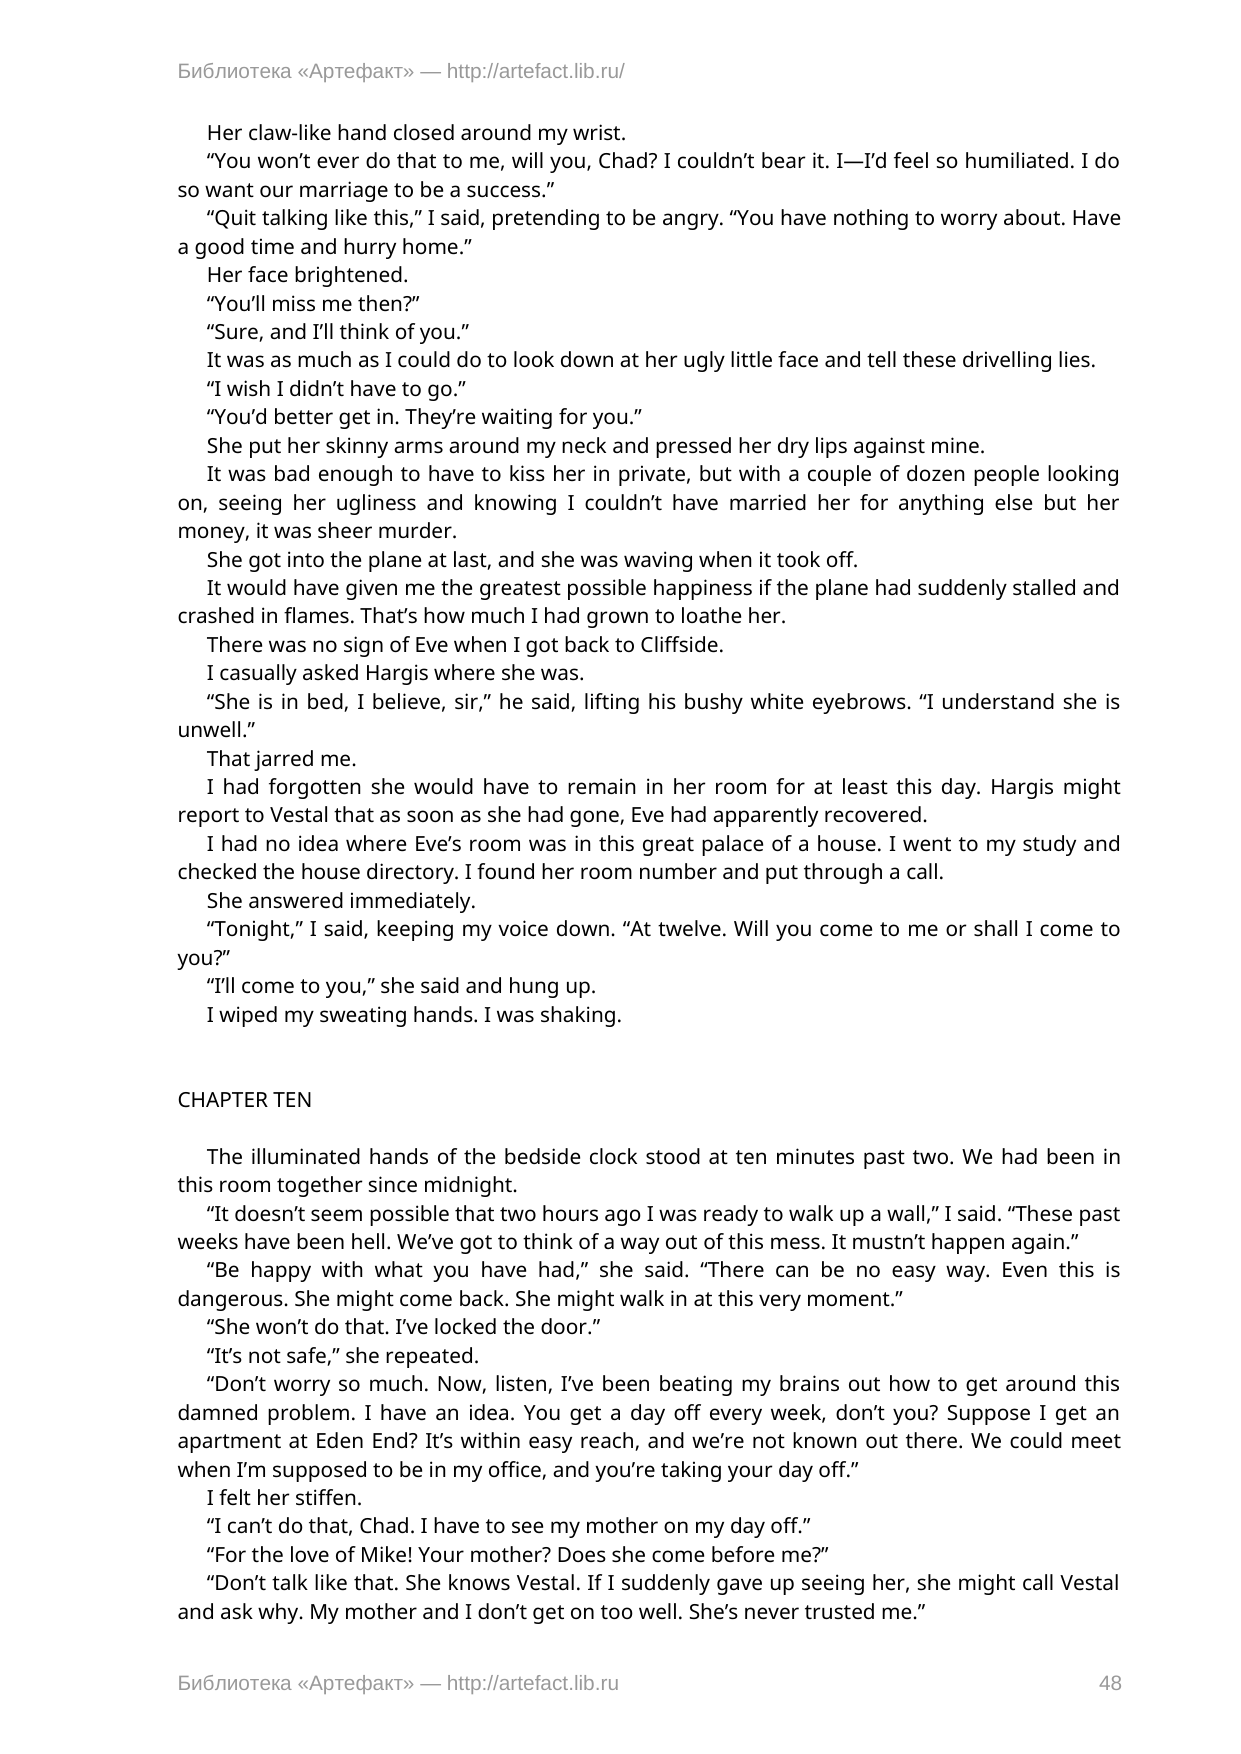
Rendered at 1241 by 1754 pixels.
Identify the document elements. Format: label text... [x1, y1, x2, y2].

text I wiped my sweating hands. I was shaking. [177, 1000, 1122, 1028]
text I casually asked Hargis where she was. [177, 658, 1122, 687]
text “Don’t talk like that. She knows Vestal. If I suddenly gave up seeing her, she might call Vestal and ask why. My mother and I don’t get on too well. She’s never trusted me.” [177, 1568, 1122, 1625]
text CHAPTER TEN [177, 1085, 1122, 1113]
text Her claw-like hand closed around my wrist. [177, 118, 1122, 147]
text “Don’t worry so much. Now, listen, I’ve been beating my brains out how to get around this damned problem. I have an idea. You get a day off every week, don’t you? Suppose I get an apartment at Eden End? It’s within easy reach, and we’re not known out there. We could meet when I’m supposed to be in my office, and you’re taking your day off.” [177, 1369, 1122, 1483]
text She answered immediately. [177, 886, 1122, 914]
text “You won’t ever do that to me, will you, Chad? I couldn’t bear it. I—I’d feel so humiliated. I do so want our marriage to be a success.” [177, 147, 1122, 203]
text “She won’t do that. I’ve locked the door.” [177, 1312, 1122, 1341]
text “It’s not safe,” she repeated. [177, 1341, 1122, 1369]
text “It doesn’t seem possible that two hours ago I was ready to walk up a wall,” I said. “These past weeks have been hell. We’ve got to think of a way out of this mess. It mustn’t happen again.” [177, 1199, 1122, 1256]
text “She is in bed, I believe, sir,” he said, lifting his bushy white eyebrows. “I understand she is unwell.” [177, 687, 1122, 744]
text She put her skinny arms around my neck and pressed her dry lips against mine. [177, 431, 1122, 459]
text It would have given me the greatest possible happiness if the plane had suddenly stalled and crashed in flames. That’s how much I had grown to loathe her. [177, 573, 1122, 630]
text “Quit talking like this,” I said, pretending to be angry. “You have nothing to worry about. Have a good time and hurry home.” [177, 203, 1122, 260]
text She got into the plane at last, and she was waving when it took off. [177, 545, 1122, 573]
text It was bad enough to have to kiss her in private, but with a couple of dozen people looking on, seeing her ugliness and knowing I couldn’t have married her for anything else but her money, it was sheer murder. [177, 459, 1122, 545]
text “I wish I didn’t have to go.” [177, 374, 1122, 402]
text “You’d better get in. They’re waiting for you.” [177, 402, 1122, 431]
text That jarred me. [177, 744, 1122, 772]
text “I’ll come to you,” she said and hung up. [177, 971, 1122, 1000]
text “Tonight,” I said, keeping my voice down. “At twelve. Will you come to me or shall I come to you?” [177, 914, 1122, 971]
text I had forgotten she would have to remain in her room for at least this day. Hargis might report to Vestal that as soon as she had gone, Eve had apparently recovered. [177, 772, 1122, 829]
text The illuminated hands of the bedside clock stood at ten minutes past two. We had been in this room together since midnight. [177, 1142, 1122, 1199]
text “Sure, and I’ll think of you.” [177, 317, 1122, 346]
text “For the love of Mike! Your mother? Does she come before me?” [177, 1540, 1122, 1568]
text It was as much as I could do to look down at her ugly little face and tell these drivelling lies. [177, 346, 1122, 374]
text I had no idea where Eve’s room was in this great palace of a house. I went to my study and checked the house directory. I found her room number and put through a call. [177, 829, 1122, 886]
text Her face brightened. [177, 260, 1122, 289]
text “You’ll miss me then?” [177, 289, 1122, 317]
text There was no sign of Eve when I got back to Cliffside. [177, 630, 1122, 658]
text “I can’t do that, Chad. I have to see my mother on my day off.” [177, 1512, 1122, 1540]
text I felt her stiffen. [177, 1483, 1122, 1512]
text “Be happy with what you have had,” she said. “There can be no easy way. Even this is dangerous. She might come back. She might walk in at this very moment.” [177, 1256, 1122, 1312]
